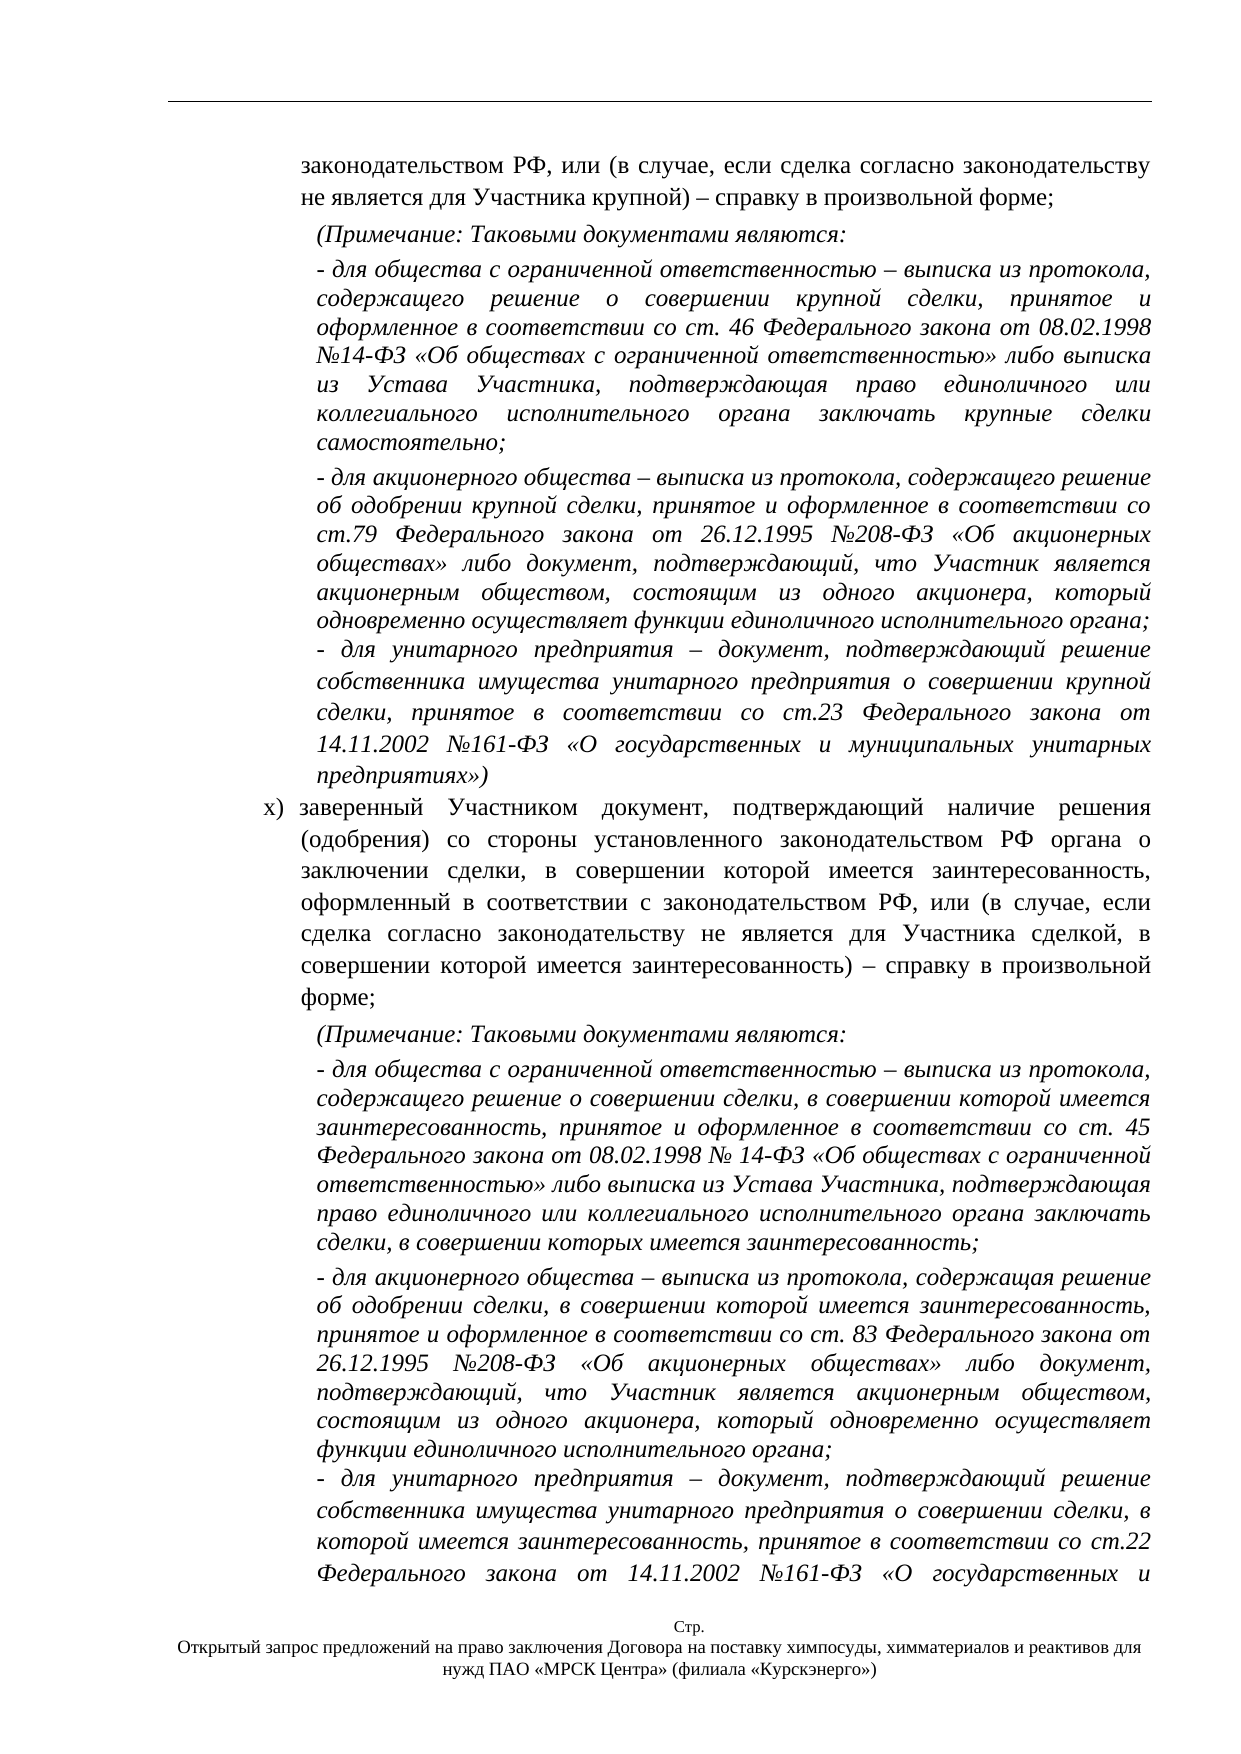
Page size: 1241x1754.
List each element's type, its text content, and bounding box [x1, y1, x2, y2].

list (Примечание: Таковыми документами являются: [316, 219, 1152, 248]
list - для акционерного общества – выписка из протокола, содержащая решение об одобрении сделки, в совершении которой имеется заинтересованность, принятое и оформленное в соответствии со ст. 83 Федерального закона от 26.12.1995 №208-ФЗ «Об акционерных обществах» либо документ, подтверждающий, что Участник является акционерным обществом, состоящим из одного акционера, который одновременно осуществляет функции единоличного исполнительного органа; [316, 1262, 1152, 1463]
list - для общества с ограниченной ответственностью – выписка из протокола, содержащего решение о совершении сделки, в совершении которой имеется заинтересованность, принятое и оформленное в соответствии со ст. 45 Федерального закона от 08.02.1998 № 14-ФЗ «Об обществах с ограниченной ответственностью» либо выписка из Устава Участника, подтверждающая право единоличного или коллегиального исполнительного органа заключать сделки, в совершении которых имеется заинтересованность; [316, 1054, 1152, 1256]
list - для акционерного общества – выписка из протокола, содержащего решение об одобрении крупной сделки, принятое и оформленное в соответствии со ст.79 Федерального закона от 26.12.1995 №208-ФЗ «Об акционерных обществах» либо документ, подтверждающий, что Участник является акционерным обществом, состоящим из одного акционера, который одновременно осуществляет функции единоличного исполнительного органа; [316, 462, 1152, 634]
list - для общества с ограниченной ответственностью – выписка из протокола, содержащего решение о совершении крупной сделки, принятое и оформленное в соответствии со ст. 46 Федерального закона от 08.02.1998 №14-ФЗ «Об обществах с ограниченной ответственностью» либо выписка из Устава Участника, подтверждающая право единоличного или коллегиального исполнительного органа заключать крупные сделки самостоятельно; [316, 254, 1152, 456]
list заверенный Участником документ, подтверждающий наличие решения (одобрения) со стороны установленного законодательством РФ органа о заключении сделки, в совершении которой имеется заинтересованность, оформленный в соответствии с законодательством РФ, или (в случае, если сделка согласно законодательству не является для Участника сделкой, в совершении которой имеется заинтересованность) – справку в произвольной форме; [263, 792, 1152, 1010]
list - для унитарного предприятия – документ, подтверждающий решение собственника имущества унитарного предприятия о совершении крупной сделки, принятое в соответствии со ст.23 Федерального закона от 14.11.2002 №161-ФЗ «О государственных и муниципальных унитарных предприятиях») [316, 634, 1152, 789]
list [316, 1463, 1152, 1587]
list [263, 150, 1152, 210]
list (Примечание: Таковыми документами являются: [316, 1019, 1152, 1048]
